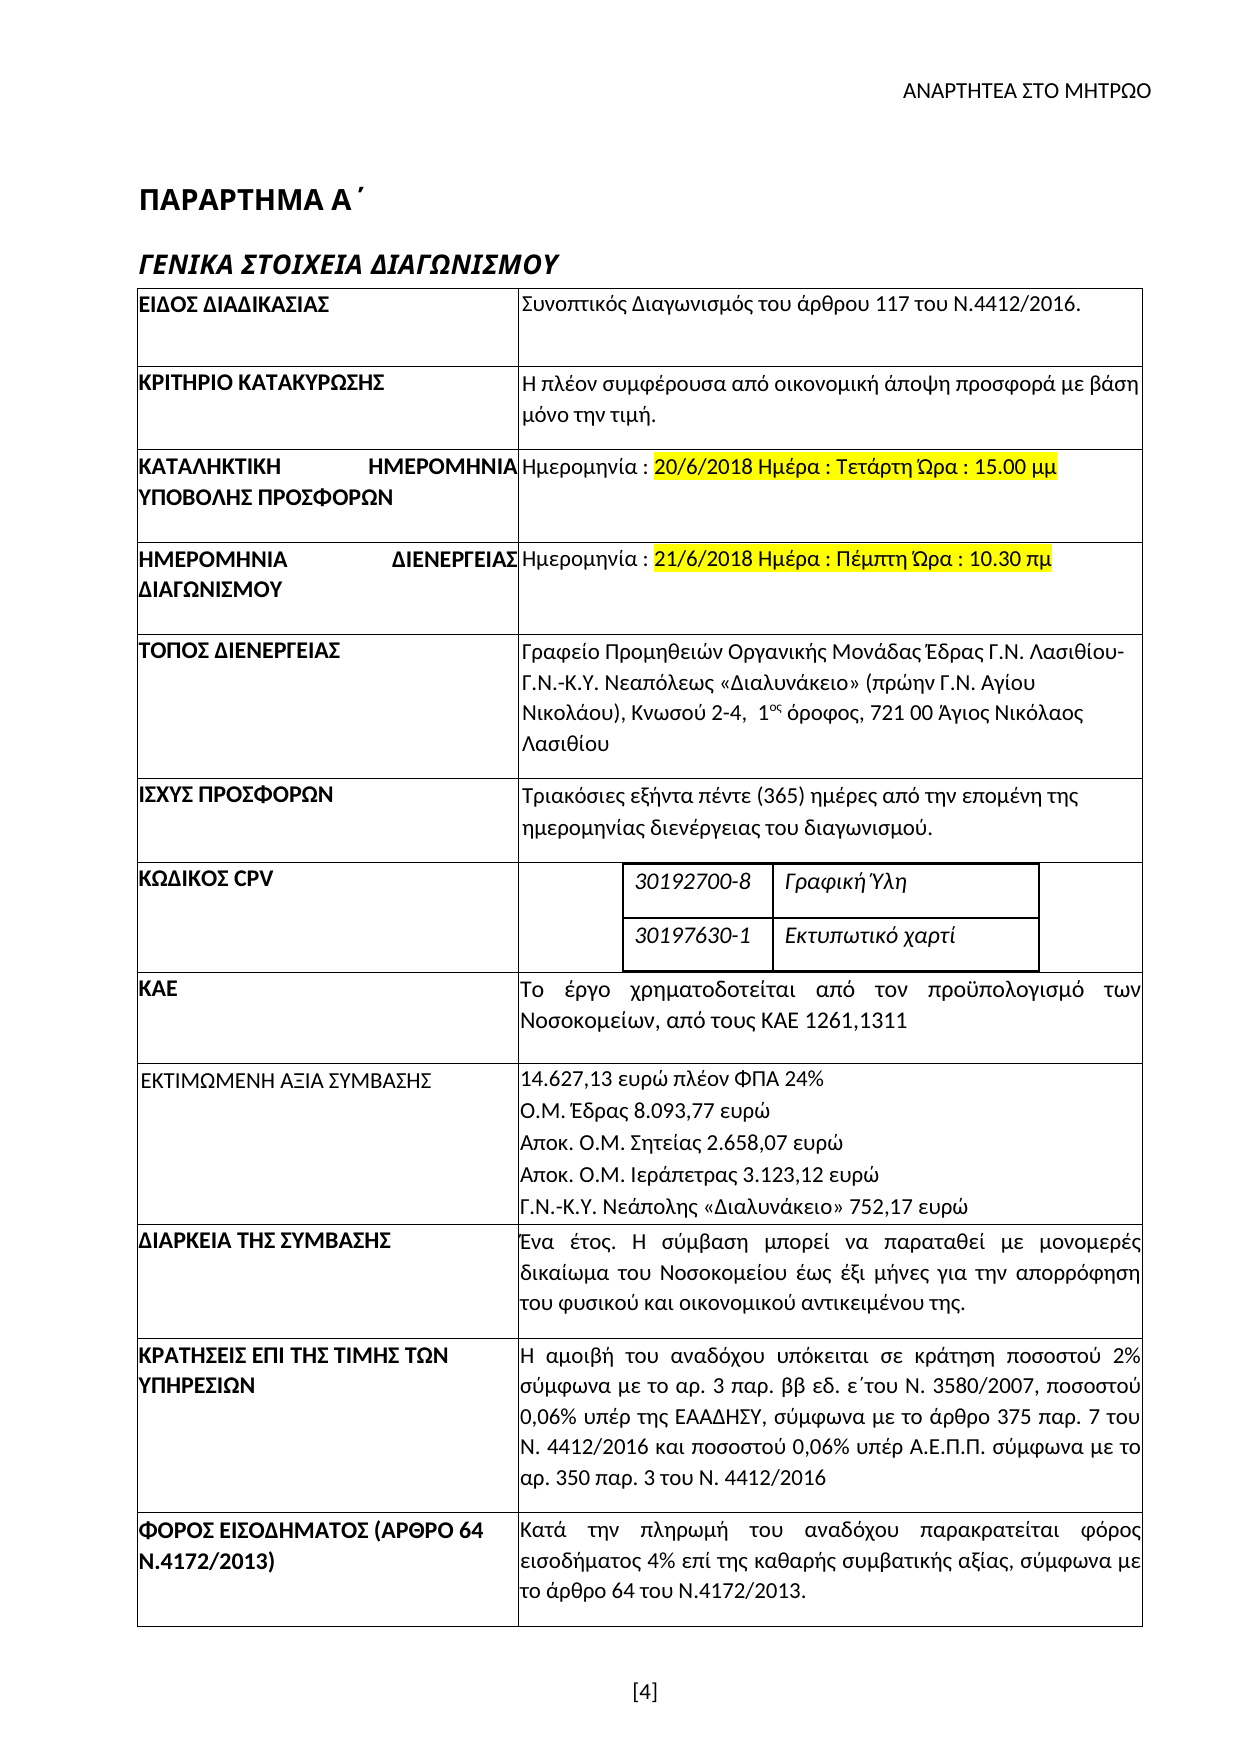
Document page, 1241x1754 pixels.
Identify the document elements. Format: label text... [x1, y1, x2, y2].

table_cell [624, 865, 772, 917]
table_cell ΚΡΑΤΗΣΕΙΣ ΕΠΙ ΤΗΣ ΤΙΜΗΣ ΤΩΝ ΥΠΗΡΕΣΙΩΝ [138, 1339, 518, 1512]
table_cell [519, 863, 622, 972]
table_cell [624, 919, 772, 970]
subtitle ΓΕΝΙΚΑ ΣΤΟΙΧΕΙΑ ΔΙΑΓΩΝΙΣΜΟΥ [138, 246, 1151, 283]
table_cell Κατά την πληρωμή του αναδόχου παρακρατείται φόρος εισοδήματος 4% επί της καθαρής συμβατικής αξίας, σύμφωνα με το άρθρο 64 του Ν.4172/2013. [519, 1513, 1142, 1626]
table_header ΕΙΔΟΣ ΔΙΑΔΙΚΑΣΙΑΣ [138, 289, 518, 366]
table_cell [774, 865, 1038, 917]
table_cell KAE [138, 973, 518, 1063]
table_cell ΗΜΕΡΟΜΗΝΙΑ ΔΙΕΝΕΡΓΕΙΑΣ ΔΙΑΓΩΝΙΣΜΟΥ [138, 543, 518, 634]
table_cell Ημερομηνία : 20/6/2018 Ημέρα : Τετάρτη Ώρα : 15.00 μμ [519, 450, 1142, 542]
table_cell Ένα έτος. Η σύμβαση μπορεί να παραταθεί με μονομερές δικαίωμα του Νοσοκομείου έως έξι μήνες για την απορρόφηση του φυσικού και οικονομικού αντικειμένου της. [519, 1225, 1142, 1338]
table_cell ΚΑΤΑΛΗΚΤΙΚΗ ΗΜΕΡΟΜΗΝΙΑ ΥΠΟΒΟΛΗΣ ΠΡΟΣΦΟΡΩΝ [138, 450, 518, 542]
table_header Συνοπτικός Διαγωνισμός του άρθρου 117 του Ν.4412/2016. [519, 289, 1142, 366]
table_cell Τριακόσιες εξήντα πέντε (365) ημέρες από την επομένη της ημερομηνίας διενέργειας του διαγωνισμού. [519, 779, 1142, 862]
table_cell Η αμοιβή του αναδόχου υπόκειται σε κράτηση ποσοστού 2% σύμφωνα με το αρ. 3 παρ. ββ εδ. ε΄του Ν. 3580/2007, ποσοστού 0,06% υπέρ της ΕΑΑΔΗΣΥ, σύμφωνα με το άρθρο 375 παρ. 7 του Ν. 4412/2016 και ποσοστού 0,06% υπέρ Α.Ε.Π.Π. σύμφωνα με το αρ. 350 παρ. 3 του Ν. 4412/2016 [519, 1339, 1142, 1512]
table_cell ΙΣΧΥΣ ΠΡΟΣΦΟΡΩΝ [138, 779, 518, 862]
table_cell 14.627,13 ευρώ πλέον ΦΠΑ 24% Ο.Μ. Έδρας 8.093,77 ευρώ Αποκ. Ο.Μ. Σητείας 2.658,07 ευρώ Αποκ. Ο.Μ. Ιεράπετρας 3.123,12 ευρώ Γ.Ν.-Κ.Υ. Νεάπολης «Διαλυνάκειο» 752,17 ευρώ [519, 1064, 1142, 1224]
subtitle ΠΑΡΑΡΤΗΜΑ Α΄ [138, 179, 1151, 219]
table_cell Η πλέον συμφέρουσα από οικονομική άποψη προσφορά με βάση μόνο την τιμή. [519, 367, 1142, 449]
table_cell [774, 919, 1038, 970]
table_cell Το έργο χρηματοδοτείται από τον προϋπολογισμό των Νοσοκομείων, από τους ΚΑΕ 1261,1311 [519, 973, 1142, 1063]
table_cell Ημερομηνία : 21/6/2018 Ημέρα : Πέμπτη Ώρα : 10.30 πμ [519, 543, 1142, 634]
table_cell ΔΙΑΡΚΕΙΑ ΤΗΣ ΣΥΜΒΑΣΗΣ [138, 1225, 518, 1338]
table_cell ΚΩΔΙΚΟΣ CPV [138, 863, 518, 972]
table_cell ΚΡΙΤΗΡΙΟ ΚΑΤΑΚΥΡΩΣΗΣ [138, 367, 518, 449]
table_cell ΤΟΠΟΣ ΔΙΕΝΕΡΓΕΙΑΣ [138, 635, 518, 778]
table_cell ΦΟΡΟΣ ΕΙΣΟΔΗΜΑΤΟΣ (ΑΡΘΡΟ 64 Ν.4172/2013) [138, 1513, 518, 1626]
table_cell ΕΚΤΙΜΩΜΕΝΗ ΑΞΙΑ ΣΥΜΒΑΣΗΣ [138, 1064, 518, 1224]
table_cell [1040, 863, 1142, 972]
table_cell Γραφείο Προμηθειών Οργανικής Μονάδας Έδρας Γ.Ν. Λασιθίου-Γ.Ν.-Κ.Υ. Νεαπόλεως «Διαλυνάκειο» (πρώην Γ.Ν. Αγίου Νικολάου), Κνωσού 2-4, 1ος όροφος, 721 00 Άγιος Νικόλαος Λασιθίου [519, 635, 1142, 778]
